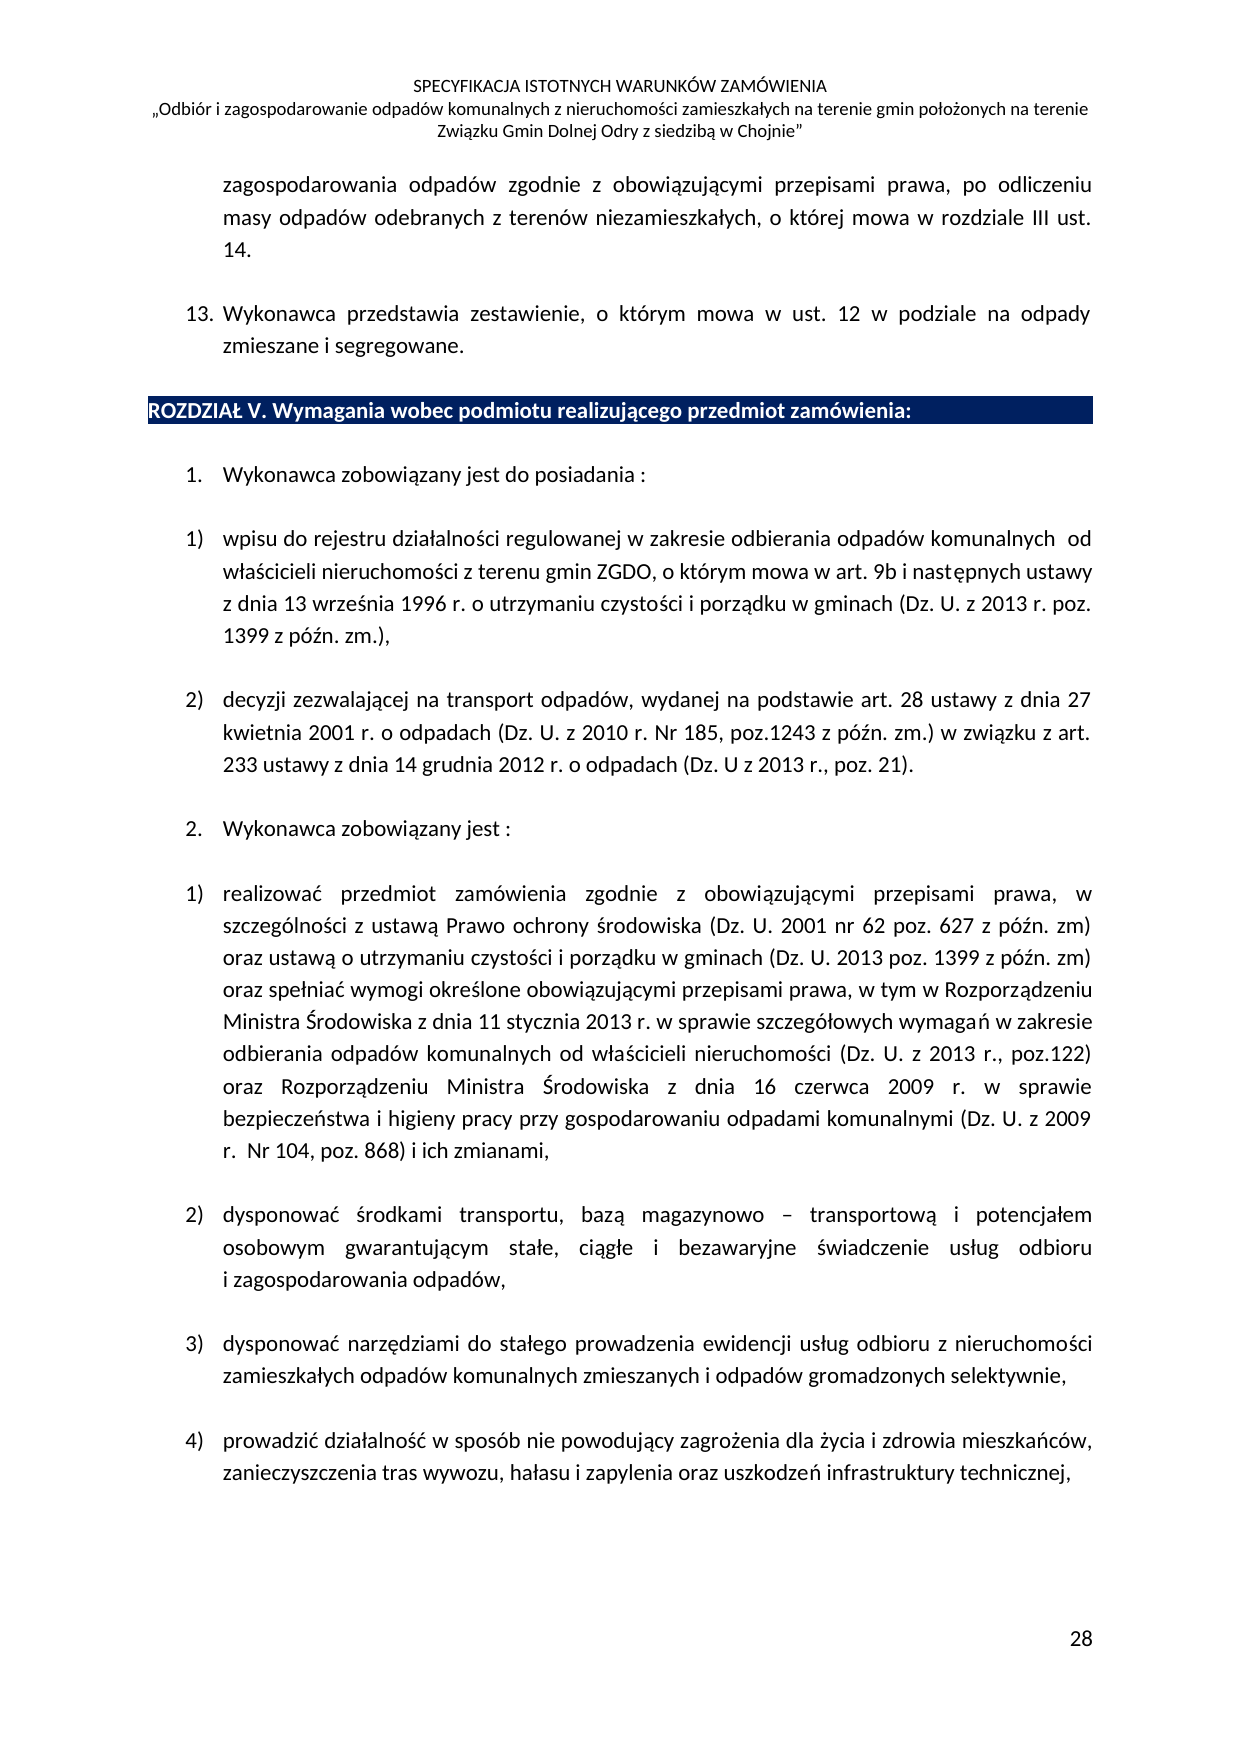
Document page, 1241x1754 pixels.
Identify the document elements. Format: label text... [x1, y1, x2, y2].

list Wykonawca przedstawia zestawienie, o którym mowa w ust. 12 w podziale na odpady zmieszane i segregowane. [185, 299, 1093, 359]
list decyzji zezwalającej na transport odpadów, wydanej na podstawie art. 28 ustawy z dnia 27 kwietnia 2001 r. o odpadach (Dz. U. z 2010 r. Nr 185, poz.1243 z późn. zm.) w związku z art. 233 ustawy z dnia 14 grudnia 2012 r. o odpadach (Dz. U z 2013 r., poz. 21). [185, 686, 1093, 778]
list dysponować środkami transportu, bazą magazynowo – transportową i potencjałem osobowym gwarantującym stałe, ciągłe i bezawaryjne świadczenie usług odbioru i zagospodarowania odpadów, [185, 1201, 1093, 1293]
text ROZDZIAŁ V. Wymagania wobec podmiotu realizującego przedmiot zamówienia: [148, 396, 1093, 424]
list Wykonawca zobowiązany jest : [185, 814, 1093, 842]
list dysponować narzędziami do stałego prowadzenia ewidencji usług odbioru z nieruchomości zamieszkałych odpadów komunalnych zmieszanych i odpadów gromadzonych selektywnie, [185, 1329, 1093, 1389]
list wpisu do rejestru działalności regulowanej w zakresie odbierania odpadów komunalnych od właścicieli nieruchomości z terenu gmin ZGDO, o którym mowa w art. 9b i następnych ustawy z dnia 13 września 1996 r. o utrzymaniu czystości i porządku w gminach (Dz. U. z 2013 r. poz. 1399 z późn. zm.), [185, 524, 1093, 649]
list realizować przedmiot zamówienia zgodnie z obowiązującymi przepisami prawa, w szczególności z ustawą Prawo ochrony środowiska (Dz. U. 2001 nr 62 poz. 627 z późn. zm) oraz ustawą o utrzymaniu czystości i porządku w gminach (Dz. U. 2013 poz. 1399 z późn. zm) oraz spełniać wymogi określone obowiązującymi przepisami prawa, w tym w Rozporządzeniu Ministra Środowiska z dnia 11 stycznia 2013 r. w sprawie szczegółowych wymagań w zakresie odbierania odpadów komunalnych od właścicieli nieruchomości (Dz. U. z 2013 r., poz.122) oraz Rozporządzeniu Ministra Środowiska z dnia 16 czerwca 2009 r. w sprawie bezpieczeństwa i higieny pracy przy gospodarowaniu odpadami komunalnymi (Dz. U. z 2009 r. Nr 104, poz. 868) i ich zmianami, [185, 879, 1093, 1164]
list Wykonawca zobowiązany jest do posiadania : [185, 460, 1093, 488]
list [185, 171, 1093, 263]
list prowadzić działalność w sposób nie powodujący zagrożenia dla życia i zdrowia mieszkańców, zanieczyszczenia tras wywozu, hałasu i zapylenia oraz uszkodzeń infrastruktury technicznej, [185, 1426, 1093, 1486]
